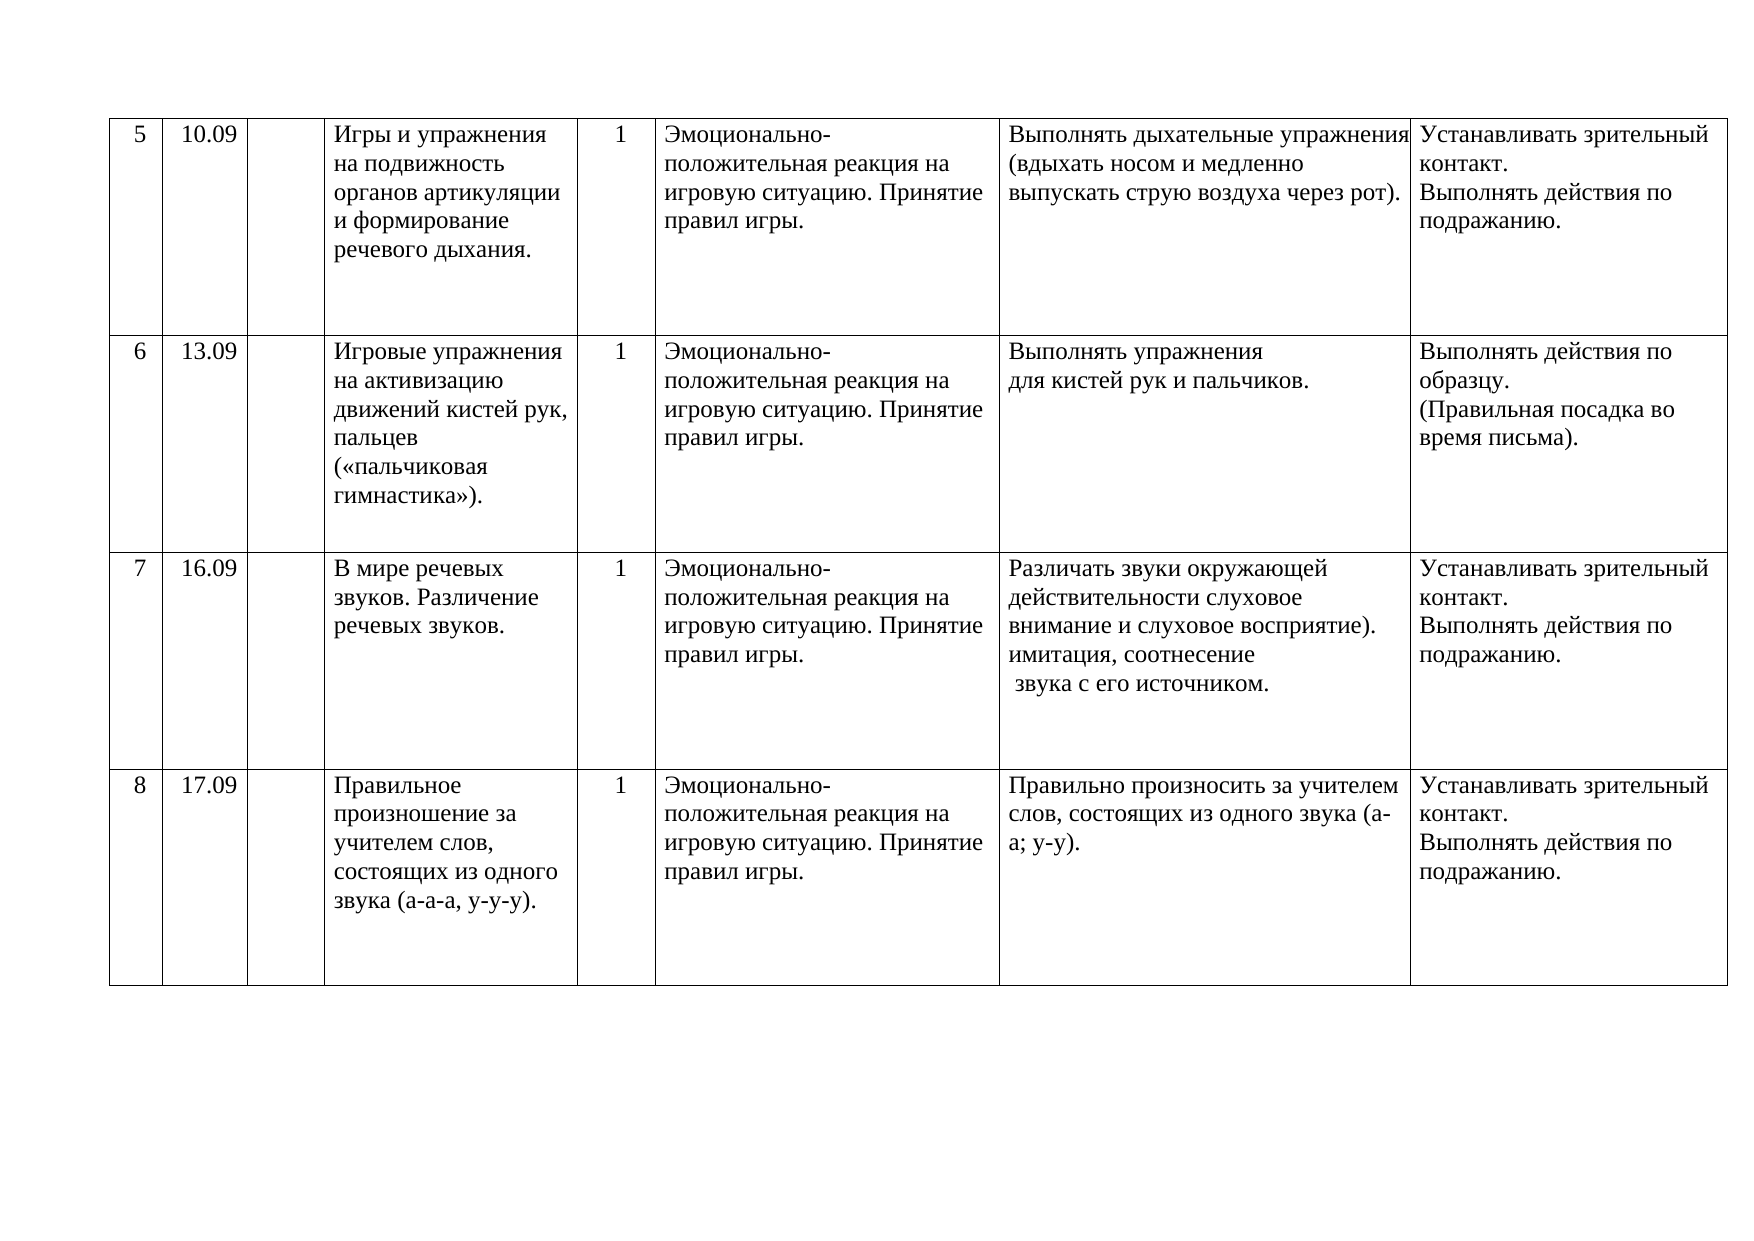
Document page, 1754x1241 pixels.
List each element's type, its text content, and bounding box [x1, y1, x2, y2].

table_cell 1 [578, 119, 655, 335]
table_cell 10.09 [163, 119, 247, 335]
table_cell Устанавливать зрительный контакт. Выполнять действия по подражанию. [1411, 770, 1727, 985]
table_cell Правильно произносить за учителем слов, состоящих из одного звука (а-а; у-у). [1000, 770, 1410, 985]
table_cell 1 [578, 553, 655, 768]
table_cell Эмоционально- положительная реакция на игровую ситуацию. Принятие правил игры. [656, 336, 999, 552]
table_cell Эмоционально- положительная реакция на игровую ситуацию. Принятие правил игры. [656, 770, 999, 985]
table_cell Выполнять дыхательные упражнения (вдыхать носом и медленно выпускать струю воздуха через рот). [1000, 119, 1410, 335]
table_cell [248, 119, 324, 335]
table_cell Выполнять действия по образцу. (Правильная посадка во время письма). [1411, 336, 1727, 552]
table_cell Выполнять упражнения для кистей рук и пальчиков. [1000, 336, 1410, 552]
table_cell Устанавливать зрительный контакт. Выполнять действия по подражанию. [1411, 553, 1727, 768]
table_cell Эмоционально- положительная реакция на игровую ситуацию. Принятие правил игры. [656, 553, 999, 768]
table_cell 5 [110, 119, 162, 335]
table_cell 16.09 [163, 553, 247, 768]
table_cell Игровые упражнения на активизацию движений кистей рук, пальцев («пальчиковая гимнастика»). [325, 336, 577, 552]
table_cell 13.09 [163, 336, 247, 552]
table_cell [656, 119, 999, 335]
table_cell 1 [578, 336, 655, 552]
table_cell Устанавливать зрительный контакт. Выполнять действия по подражанию. [1411, 119, 1727, 335]
table_cell 17.09 [163, 770, 247, 985]
table_cell Различать звуки окружающей действительности слуховое внимание и слуховое восприятие). имитация, соотнесение звука с его источником. [1000, 553, 1410, 768]
table_cell 8 [110, 770, 162, 985]
table_cell В мире речевых звуков. Различение речевых звуков. [325, 553, 577, 768]
table_cell [248, 336, 324, 552]
table_cell [248, 553, 324, 768]
table_cell Правильное произношение за учителем слов, состоящих из одного звука (а-а-а, у-у-у). [325, 770, 577, 985]
table_cell Игры и упражнения на подвижность органов артикуляции и формирование речевого дыхания. [325, 119, 577, 335]
table_cell [248, 770, 324, 985]
table_cell 1 [578, 770, 655, 985]
table_cell 7 [110, 553, 162, 768]
table_cell 6 [110, 336, 162, 552]
